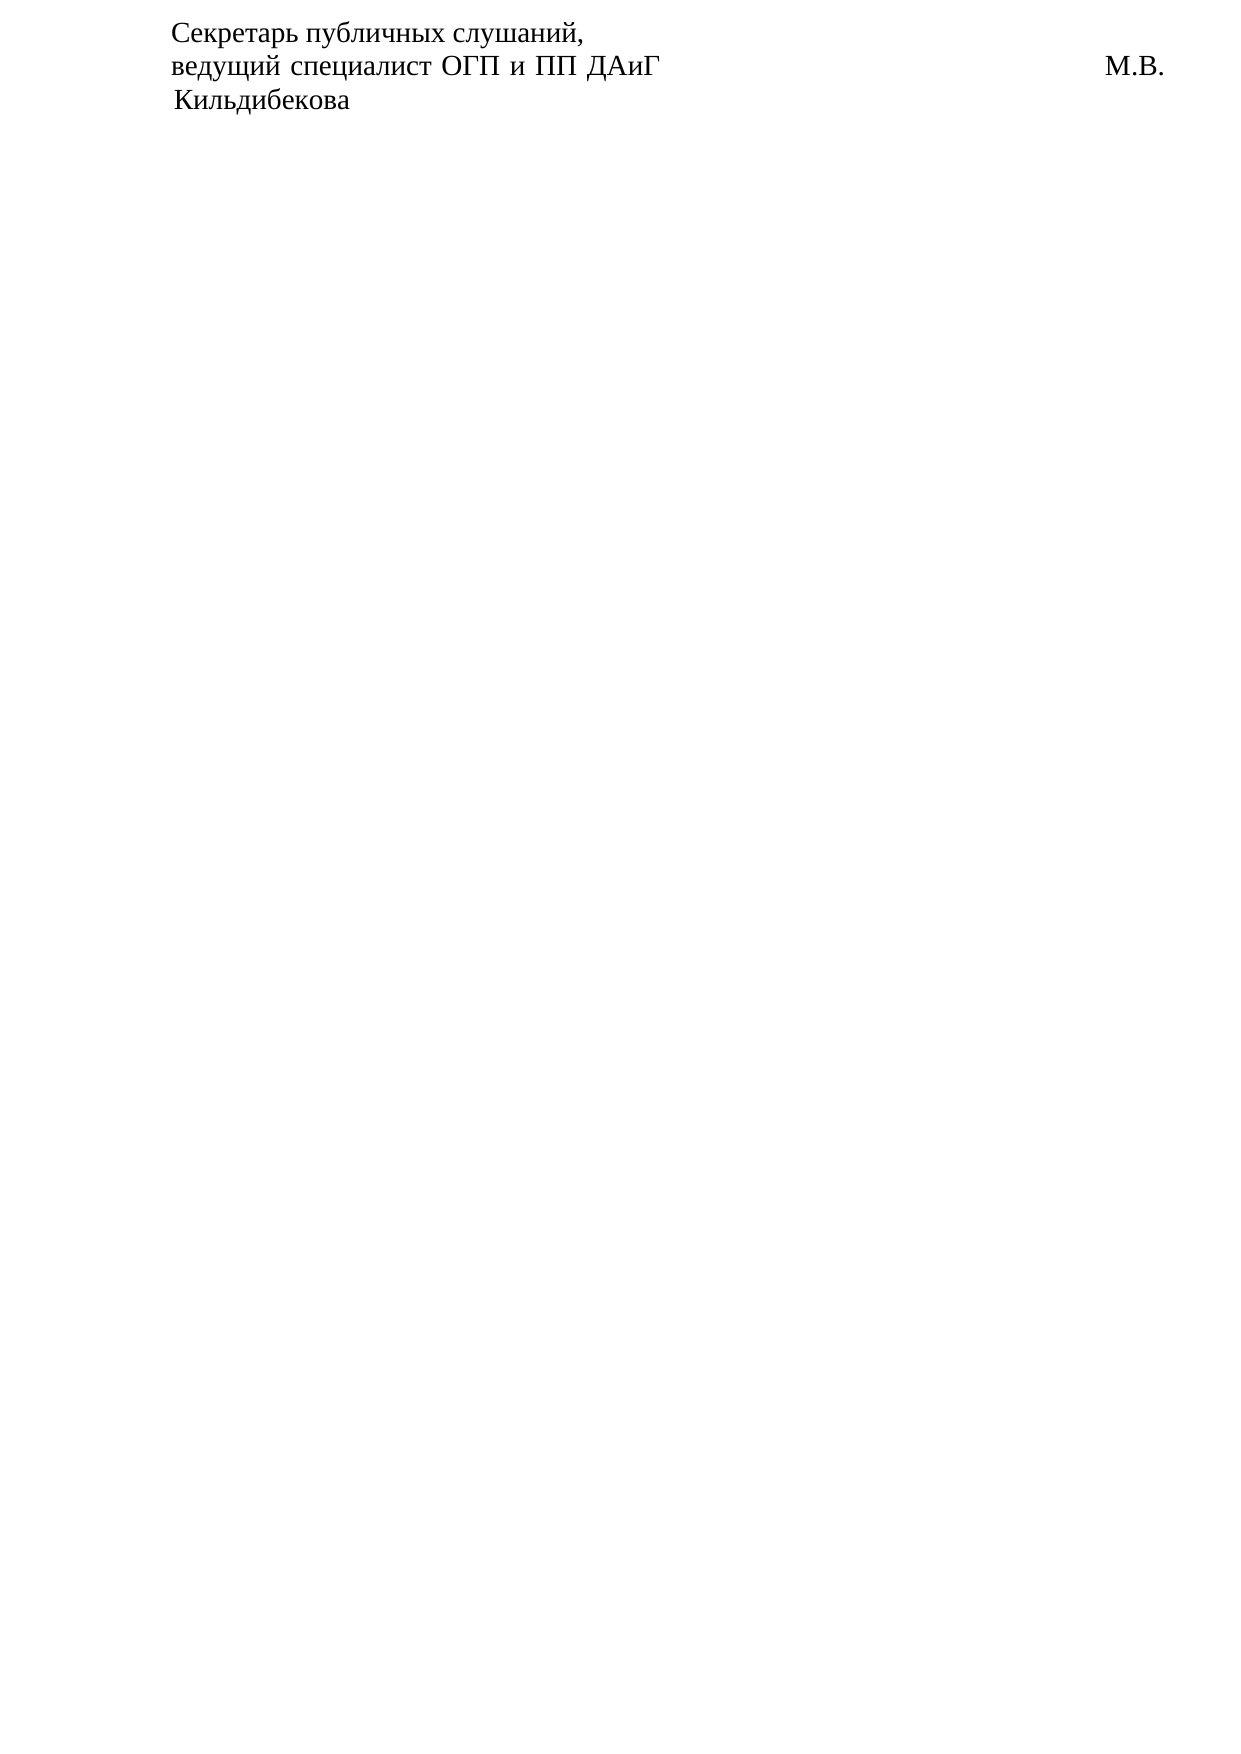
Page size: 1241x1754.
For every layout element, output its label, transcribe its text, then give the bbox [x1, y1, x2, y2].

text Секретарь публичных слушаний, [171, 15, 1167, 48]
text ведущий специалист ОГП и ПП ДАиГ М.В. Кильдибекова [171, 48, 1167, 115]
